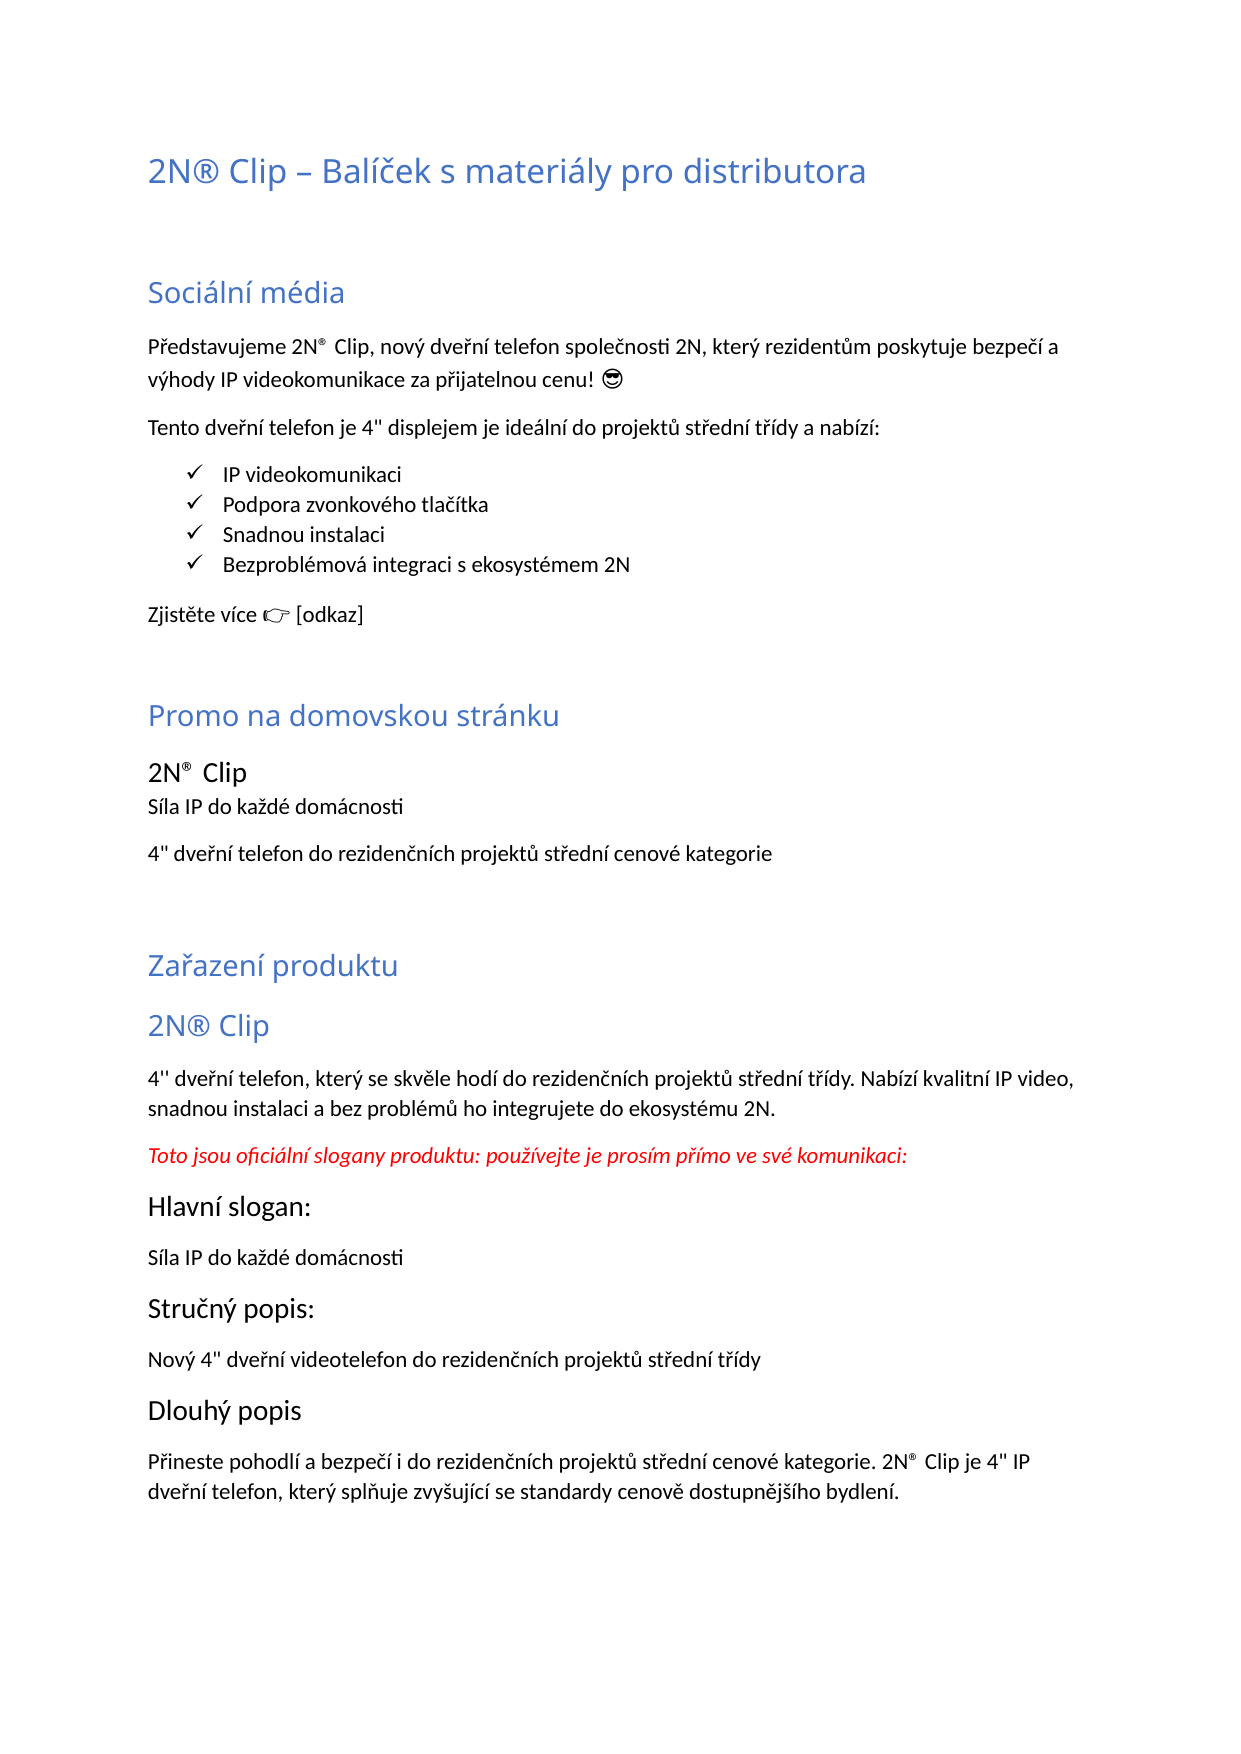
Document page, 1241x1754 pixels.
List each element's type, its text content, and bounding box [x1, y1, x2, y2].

text Sociální média [148, 273, 1093, 312]
text Stručný popis: [148, 1290, 1093, 1326]
list Bezproblémová integraci s ekosystémem 2N [185, 551, 1093, 579]
text 4'' dveřní telefon, který se skvěle hodí do rezidenčních projektů střední třídy. Nabízí kvalitní IP video, snadnou instalaci a bez problémů ho integrujete do ekosystému 2N. [148, 1064, 1093, 1122]
text 4" dveřní telefon do rezidenčních projektů střední cenové kategorie [148, 839, 1093, 867]
text Přineste pohodlí a bezpečí i do rezidenčních projektů střední cenové kategorie. 2N® Clip je 4" IP dveřní telefon, který splňuje zvyšující se standardy cenově dostupnějšího bydlení. [148, 1447, 1093, 1506]
text Dlouhý popis [148, 1392, 1093, 1428]
text Toto jsou oficiální slogany produktu: používejte je prosím přímo ve své komunikaci: [148, 1141, 1093, 1169]
text 2N® Clip [148, 1005, 1093, 1044]
list Snadnou instalaci [185, 520, 1093, 548]
list IP videokomunikaci [185, 460, 1093, 488]
list Podpora zvonkového tlačítka [185, 490, 1093, 518]
text 2N® Clip Síla IP do každé domácnosti [148, 754, 1093, 820]
text Tento dveřní telefon je 4" displejem je ideální do projektů střední třídy a nabízí: [148, 413, 1093, 441]
text Promo na domovskou stránku [148, 695, 1093, 734]
text Nový 4" dveřní videotelefon do rezidenčních projektů střední třídy [148, 1345, 1093, 1373]
text Zařazení produktu [148, 945, 1093, 985]
text Představujeme 2N® Clip, nový dveřní telefon společnosti 2N, který rezidentům poskytuje bezpečí a výhody IP videokomunikace za přijatelnou cenu! [148, 332, 1093, 394]
text 2N® Clip – Balíček s materiály pro distributora [148, 148, 1093, 193]
text Hlavní slogan: [148, 1188, 1093, 1224]
text Zjistěte více [odkaz] [148, 597, 1093, 629]
text Síla IP do každé domácnosti [148, 1243, 1093, 1271]
